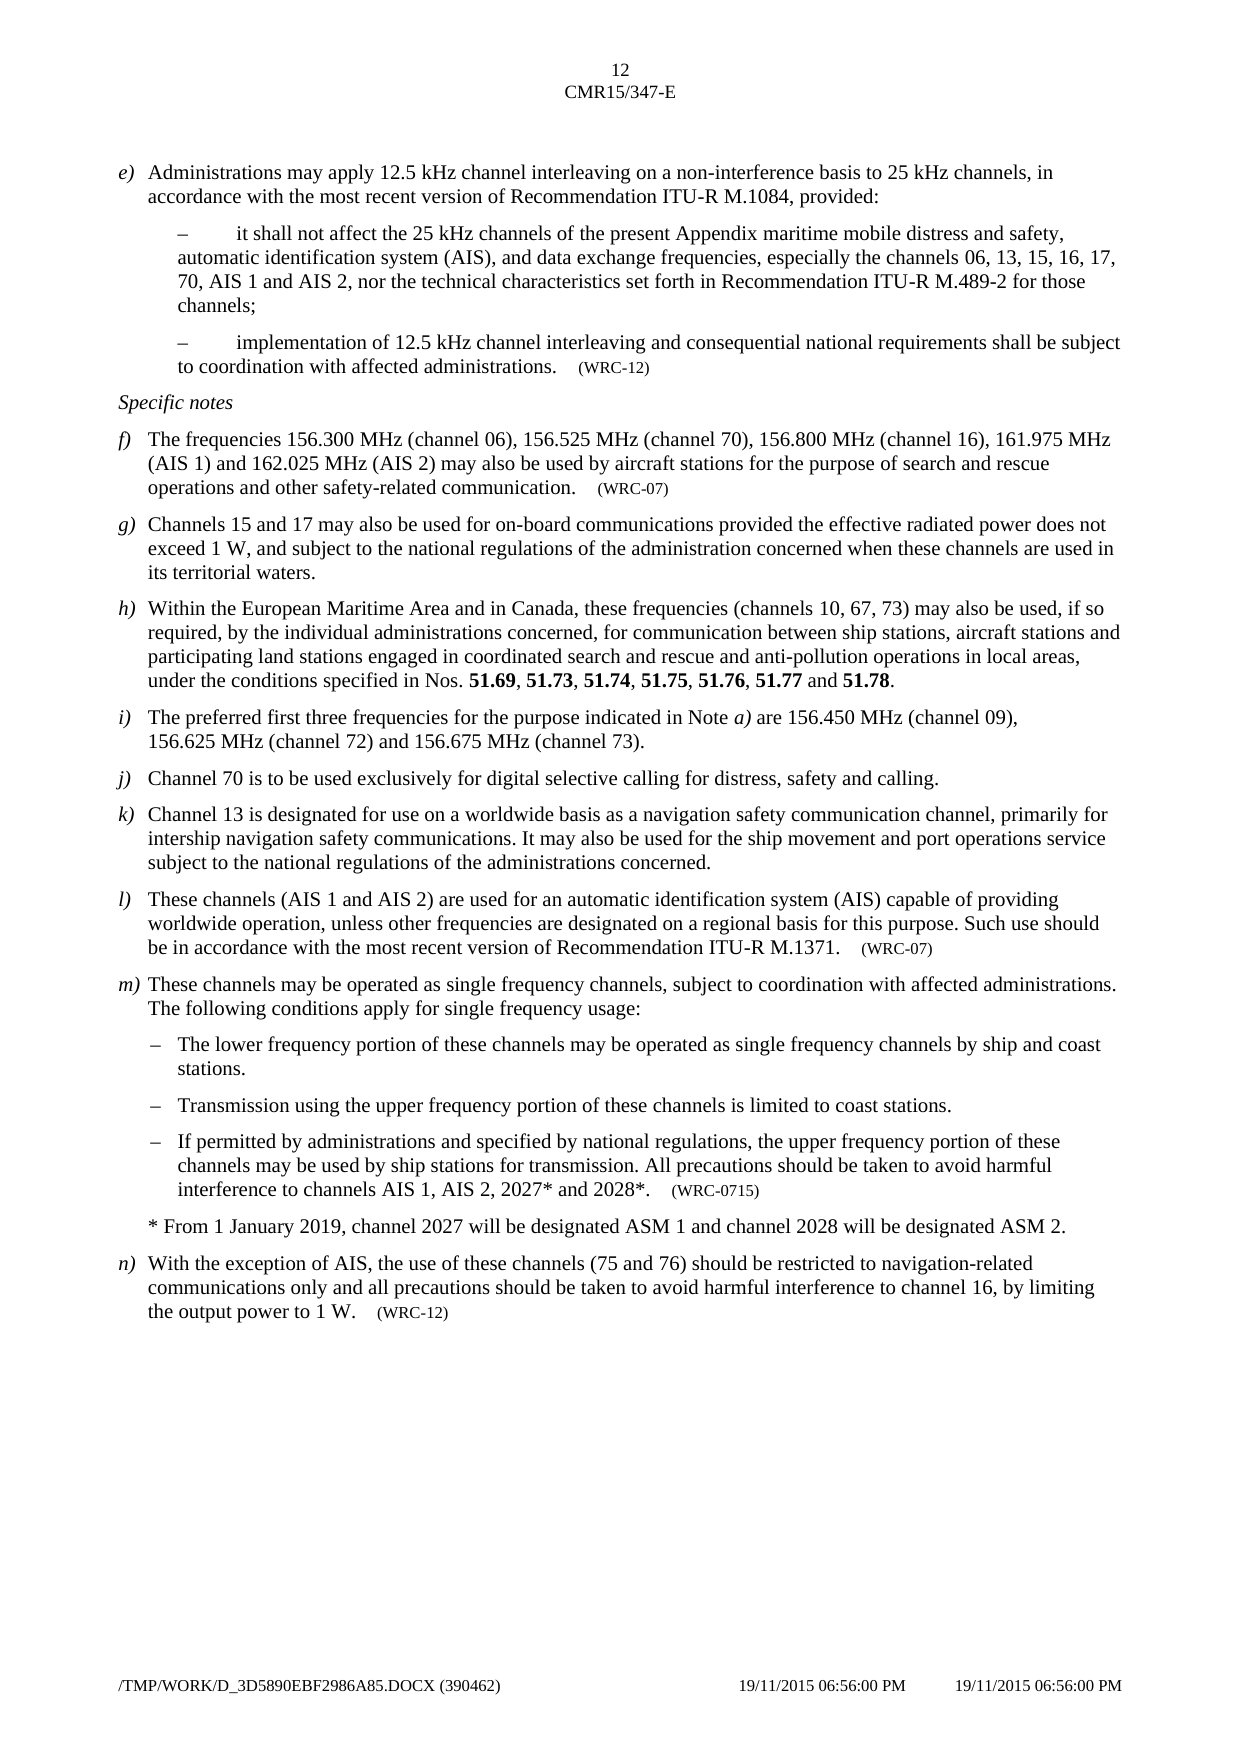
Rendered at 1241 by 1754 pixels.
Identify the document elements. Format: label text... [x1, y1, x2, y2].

text l) These channels (AIS 1 and AIS 2) are used for an automatic identification system (AIS) capable of providing worldwide operation, unless other frequencies are designated on a regional basis for this purpose. Such use should be in accordance with the most recent version of Recommendation ITU-R M.1371. (WRC-07) [118, 887, 1122, 959]
text e) Administrations may apply 12.5 kHz channel interleaving on a non-interference basis to 25 kHz channels, in accordance with the most recent version of Recommendation ITU-R M.1084, provided: [118, 160, 1122, 208]
text Specific notes [118, 390, 1122, 414]
text – it shall not affect the 25 kHz channels of the present Appendix maritime mobile distress and safety, automatic identification system (AIS), and data exchange frequencies, especially the channels 06, 13, 15, 16, 17, 70, AIS 1 and AIS 2, nor the technical characteristics set forth in Recommendation ITU-R M.489-2 for those channels; [118, 221, 1122, 317]
text m) These channels may be operated as single frequency channels, subject to coordination with affected administrations. [118, 971, 1122, 1019]
text g) Channels 15 and 17 may also be used for on-board communications provided the effective radiated power does not exceed 1 W, and subject to the national regulations of the administration concerned when these channels are used in its territorial waters. [118, 511, 1122, 584]
text – implementation of 12.5 kHz channel interleaving and consequential national requirements shall be subject to coordination with affected administrations. (WRC-12) [118, 329, 1122, 378]
text f) The frequencies 156.300 MHz (channel 06), 156.525 MHz (channel 70), 156.800 MHz (channel 16), 161.975 MHz (AIS 1) and 162.025 MHz (AIS 2) may also be used by aircraft stations for the purpose of search and rescue operations and other safety-related communication. (WRC-07) [118, 427, 1122, 499]
text i) The preferred first three frequencies for the purpose indicated in Note a) are 156.450 MHz (channel 09), 156.625 MHz (channel 72) and 156.675 MHz (channel 73). [118, 705, 1122, 753]
text n) With the exception of AIS, the use of these channels (75 and 76) should be restricted to navigation-related communications only and all precautions should be taken to avoid harmful interference to channel 16, by limiting the output power to 1 W. (WRC-12) [118, 1251, 1122, 1323]
text j) Channel 70 is to be used exclusively for digital selective calling for distress, safety and calling. [118, 766, 1122, 789]
text (WRC-) [118, 1129, 1122, 1201]
text h) Within the European Maritime Area and in Canada, these frequencies (channels 10, 67, 73) may also be used, if so required, by the individual administrations concerned, for communication between ship stations, aircraft stations and participating land stations engaged in coordinated search and rescue and anti-pollution operations in local areas, under the conditions specified in Nos. 51.69, 51.73, 51.74, 51.75, 51.76, 51.77 and 51.78. [118, 596, 1122, 692]
text k) Channel 13 is designated for use on a worldwide basis as a navigation safety communication channel, primarily for intership navigation safety communications. It may also be used for the ship movement and port operations service subject to the national regulations of the administrations concerned. [118, 802, 1122, 874]
